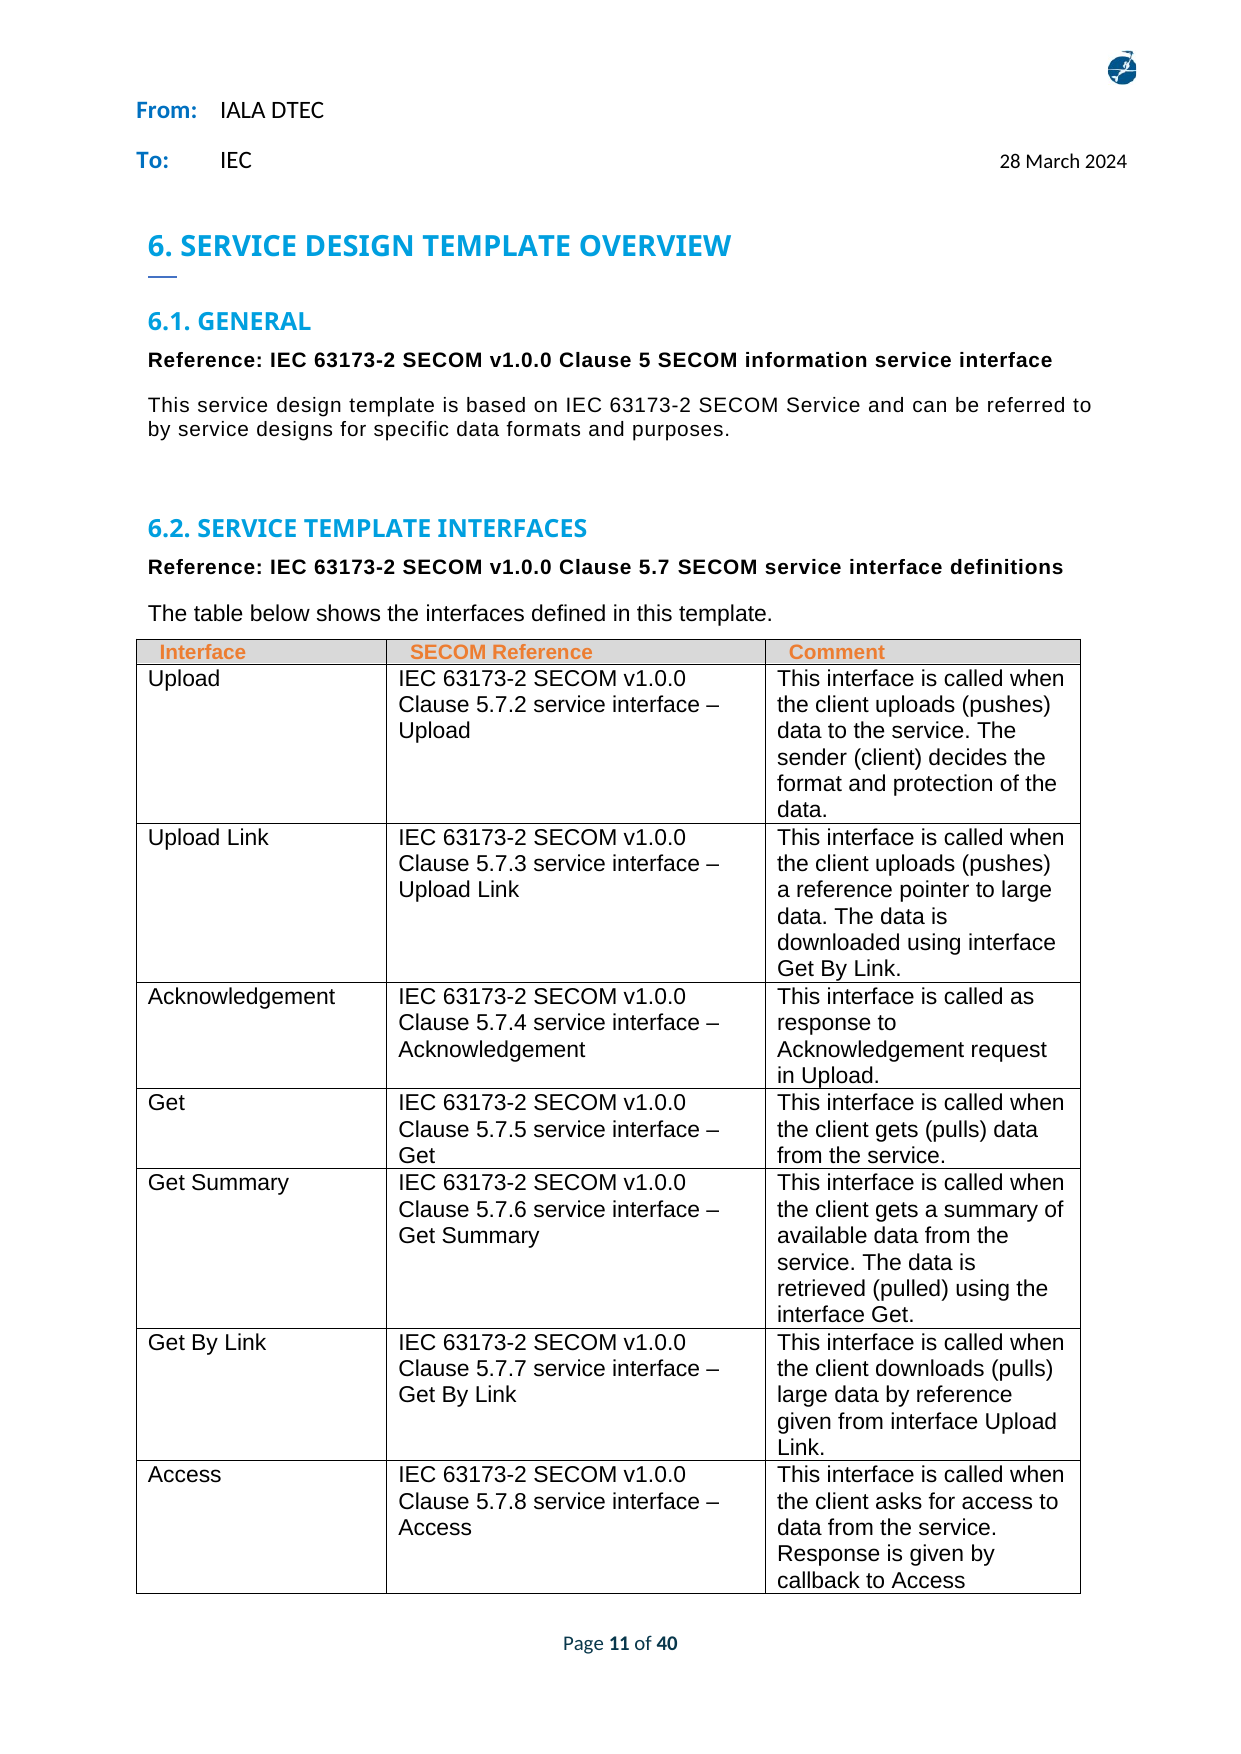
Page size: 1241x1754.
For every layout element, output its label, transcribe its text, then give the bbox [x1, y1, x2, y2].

table_cell This interface is called when the client gets a summary of available data from the service. The data is retrieved (pulled) using the interface Get. [766, 1169, 1080, 1327]
table_cell This interface is called when the client downloads (pulls) large data by reference given from interface Upload Link. [766, 1329, 1080, 1460]
table_cell Access [137, 1461, 386, 1593]
table_header SECOM Reference [387, 640, 765, 663]
table_cell IEC 63173-2 SECOM v1.0.0 Clause 5.7.4 service interface – Acknowledgement [387, 983, 765, 1088]
table_cell This interface is called when the client uploads (pushes) data to the service. The sender (client) decides the format and protection of the data. [766, 665, 1080, 823]
table_cell IEC 63173-2 SECOM v1.0.0 Clause 5.7.7 service interface – Get By Link [387, 1329, 765, 1460]
table_cell This interface is called when the client uploads (pushes) a reference pointer to large data. The data is downloaded using interface Get By Link. [766, 824, 1080, 982]
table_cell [387, 1461, 765, 1593]
table_cell Get Summary [137, 1169, 386, 1327]
table_cell IEC 63173-2 SECOM v1.0.0 Clause 5.7.3 service interface – Upload Link [387, 824, 765, 982]
subtitle SERVICE DESIGN TEMPLATE OVERVIEW [148, 225, 1093, 265]
picture [1107, 50, 1137, 85]
text Reference: IEC 63173-2 SECOM v1.0.0 Clause 5 SECOM information service interface [148, 348, 1093, 372]
subtitle General [148, 303, 1093, 337]
table_cell Get [137, 1089, 386, 1168]
table_cell Acknowledgement [137, 983, 386, 1088]
table_cell Get By Link [137, 1329, 386, 1460]
table_cell Upload [137, 665, 386, 823]
table_cell IEC 63173-2 SECOM v1.0.0 Clause 5.7.6 service interface – Get Summary [387, 1169, 765, 1327]
table_cell Upload Link [137, 824, 386, 982]
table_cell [766, 1461, 1080, 1593]
table_header Interface [137, 640, 386, 663]
subtitle Service Template Interfaces [148, 510, 1093, 544]
text Reference: IEC 63173-2 SECOM v1.0.0 Clause 5.7 SECOM service interface definitions [148, 555, 1093, 579]
table_cell This interface is called as response to Acknowledgement request in Upload. [766, 983, 1080, 1088]
table_cell IEC 63173-2 SECOM v1.0.0 Clause 5.7.5 service interface – Get [387, 1089, 765, 1168]
table_header Comment [766, 640, 1080, 663]
text The table below shows the interfaces defined in this template. [148, 599, 1093, 626]
table_cell This interface is called when the client gets (pulls) data from the service. [766, 1089, 1080, 1168]
text This service design template is based on IEC 63173-2 SECOM Service and can be referred to by service designs for specific data formats and purposes. [148, 393, 1093, 441]
table_cell IEC 63173-2 SECOM v1.0.0 Clause 5.7.2 service interface – Upload [387, 665, 765, 823]
